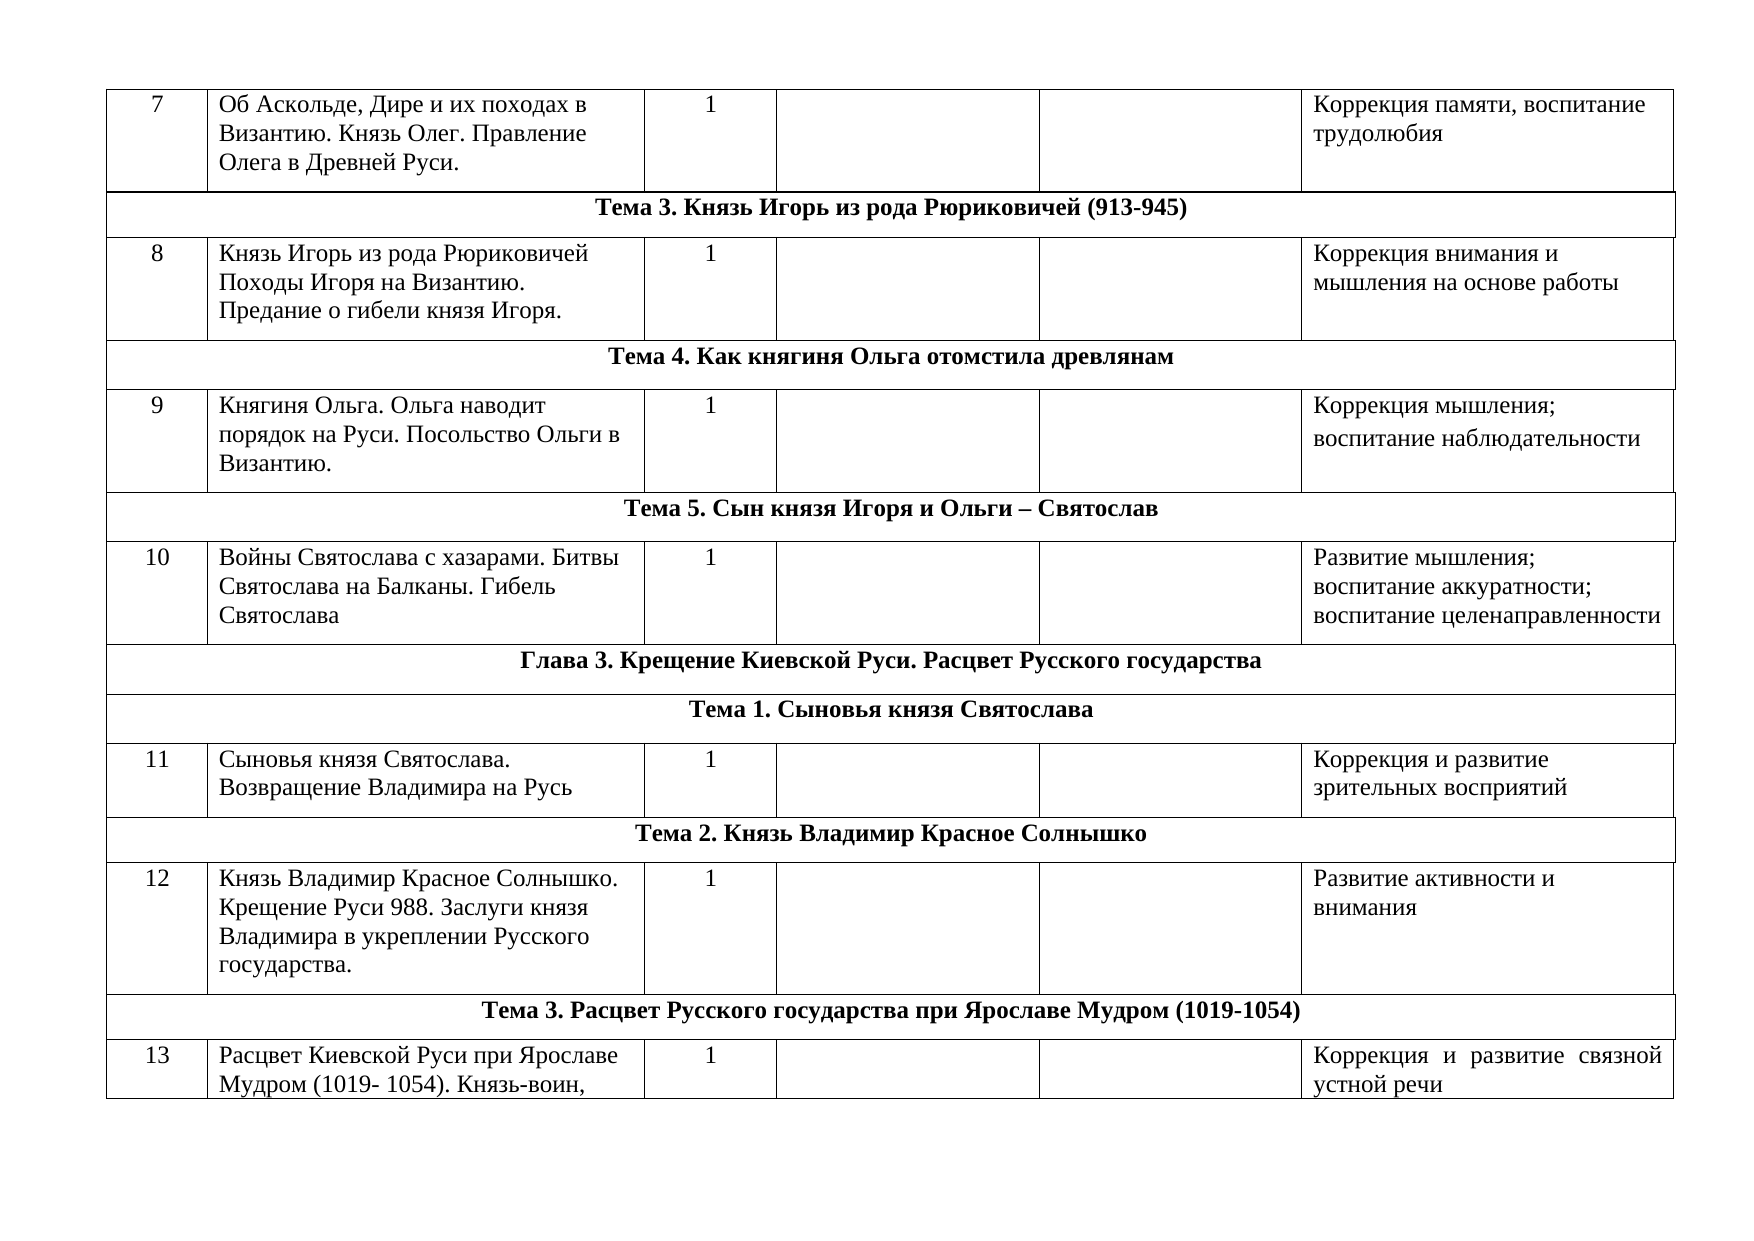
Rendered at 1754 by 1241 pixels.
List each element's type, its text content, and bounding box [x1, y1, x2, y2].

table_cell [777, 863, 1039, 994]
table_cell [1040, 238, 1301, 340]
table_cell Князь Владимир Красное Солнышко. Крещение Руси 988. Заслуги князя Владимира в укреплении Русского государства. [208, 863, 644, 994]
table_cell Войны Святослава с хазарами. Битвы Святослава на Балканы. Гибель Святослава [208, 542, 644, 644]
table_cell Коррекция внимания и мышления на основе работы [1302, 238, 1673, 340]
table_cell 7 [107, 90, 207, 191]
table_cell Коррекция мышления; воспитание наблюдательности [1302, 390, 1673, 492]
table_cell [777, 1040, 1039, 1098]
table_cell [208, 1040, 644, 1098]
table_cell [777, 390, 1039, 492]
table_cell Тема 1. Сыновья князя Святослава [107, 695, 1675, 743]
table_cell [1302, 1040, 1673, 1098]
table_cell [1040, 744, 1301, 817]
table_cell [777, 238, 1039, 340]
table_cell 1 [645, 542, 776, 644]
table_cell 12 [107, 863, 207, 994]
table_cell 11 [107, 744, 207, 817]
table_cell Сыновья князя Святослава. Возвращение Владимира на Русь [208, 744, 644, 817]
table_cell 1 [645, 863, 776, 994]
table_cell 9 [107, 390, 207, 492]
table_cell 1 [645, 1040, 776, 1098]
table_cell Развитие мышления; воспитание аккуратности; воспитание целенаправленности [1302, 542, 1673, 644]
table_cell Тема 3. Князь Игорь из рода Рюриковичей (913-945) [107, 193, 1675, 237]
table_cell Об Аскольде, Дире и их походах в Византию. Князь Олег. Правление Олега в Древней Руси. [208, 90, 644, 191]
table_cell [1040, 542, 1301, 644]
table_cell Князь Игорь из рода Рюриковичей Походы Игоря на Византию. Предание о гибели князя Игоря. [208, 238, 644, 340]
table_cell [777, 90, 1039, 191]
table_cell Тема 5. Сын князя Игоря и Ольги – Святослав [107, 493, 1675, 541]
table_cell [777, 542, 1039, 644]
table_cell [777, 744, 1039, 817]
table_cell 1 [645, 744, 776, 817]
table_cell [1040, 863, 1301, 994]
table_cell [1040, 90, 1301, 191]
table_cell 1 [645, 90, 776, 191]
table_cell Коррекция памяти, воспитание трудолюбия [1302, 90, 1673, 191]
table_cell [1040, 390, 1301, 492]
table_cell 1 [645, 390, 776, 492]
table_cell Тема 3. Расцвет Русского государства при Ярославе Мудром (1019-1054) [107, 995, 1675, 1039]
table_cell 10 [107, 542, 207, 644]
table_cell Княгиня Ольга. Ольга наводит порядок на Руси. Посольство Ольги в Византию. [208, 390, 644, 492]
table_cell Глава 3. Крещение Киевской Руси. Расцвет Русского государства [107, 645, 1675, 693]
table_cell [1040, 1040, 1301, 1098]
table_cell Развитие активности и внимания [1302, 863, 1673, 994]
table_cell Тема 4. Как княгиня Ольга отомстила древлянам [107, 341, 1675, 389]
table_cell Коррекция и развитие зрительных восприятий [1302, 744, 1673, 817]
table_cell 1 [645, 238, 776, 340]
table_cell 13 [107, 1040, 207, 1098]
table_cell 8 [107, 238, 207, 340]
table_cell Тема 2. Князь Владимир Красное Солнышко [107, 818, 1675, 862]
